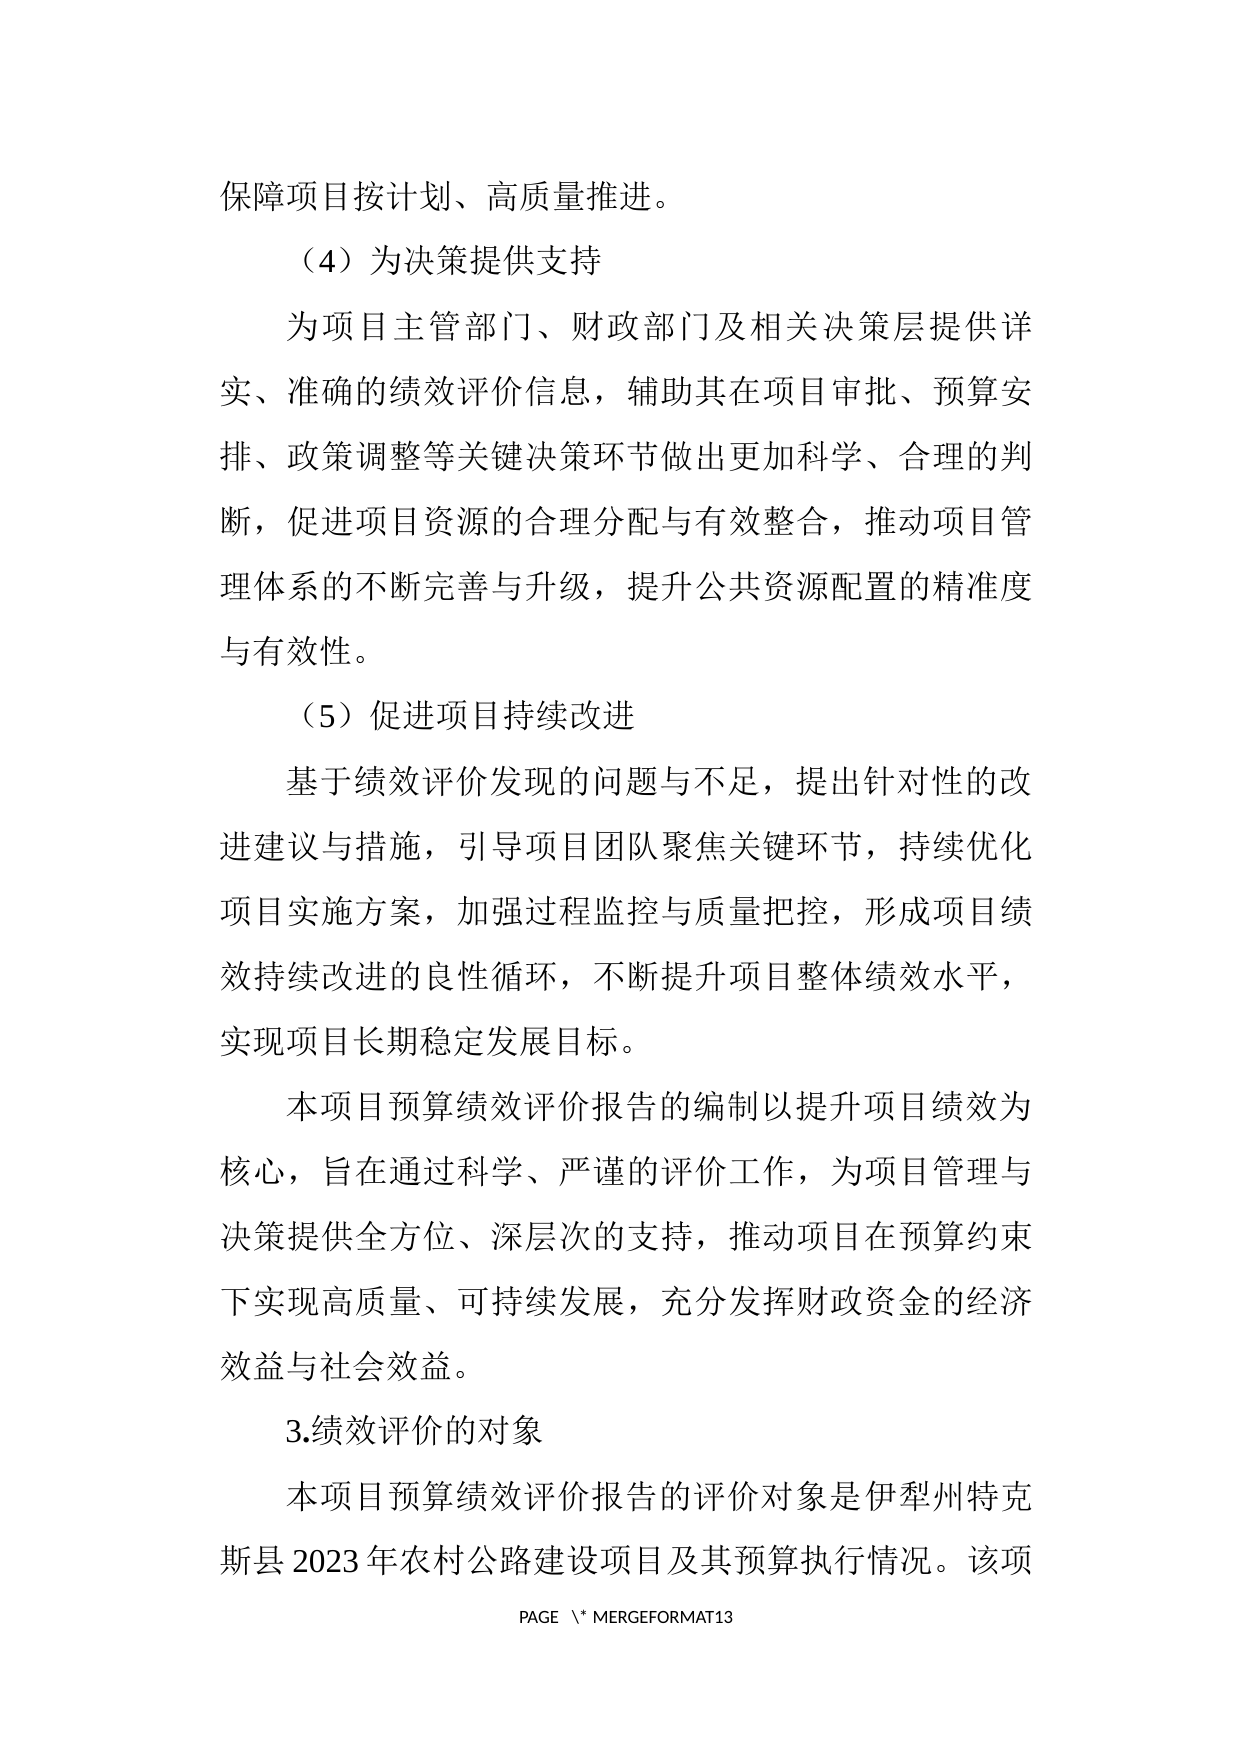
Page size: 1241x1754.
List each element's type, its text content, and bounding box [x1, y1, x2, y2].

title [218, 1462, 1033, 1592]
text 本项目预算绩效评价报告的编制以提升项目绩效为核心，旨在通过科学、严谨的评价工作，为项目管理与决策提供全方位、深层次的支持，推动项目在预算约束下实现高质量、可持续发展，充分发挥财政资金的经济效益与社会效益。 [218, 1072, 1033, 1397]
text （4）为决策提供支持 [218, 227, 1033, 292]
text 为项目主管部门、财政部门及相关决策层提供详实、准确的绩效评价信息，辅助其在项目审批、预算安排、政策调整等关键决策环节做出更加科学、合理的判断，促进项目资源的合理分配与有效整合，推动项目管理体系的不断完善与升级，提升公共资源配置的精准度与有效性。 [218, 292, 1033, 682]
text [218, 162, 1033, 227]
text （5）促进项目持续改进 [218, 682, 1033, 747]
text 基于绩效评价发现的问题与不足，提出针对性的改进建议与措施，引导项目团队聚焦关键环节，持续优化项目实施方案，加强过程监控与质量把控，形成项目绩效持续改进的良性循环，不断提升项目整体绩效水平，实现项目长期稳定发展目标。 [218, 747, 1033, 1072]
title 3.绩效评价的对象 [218, 1397, 1033, 1462]
